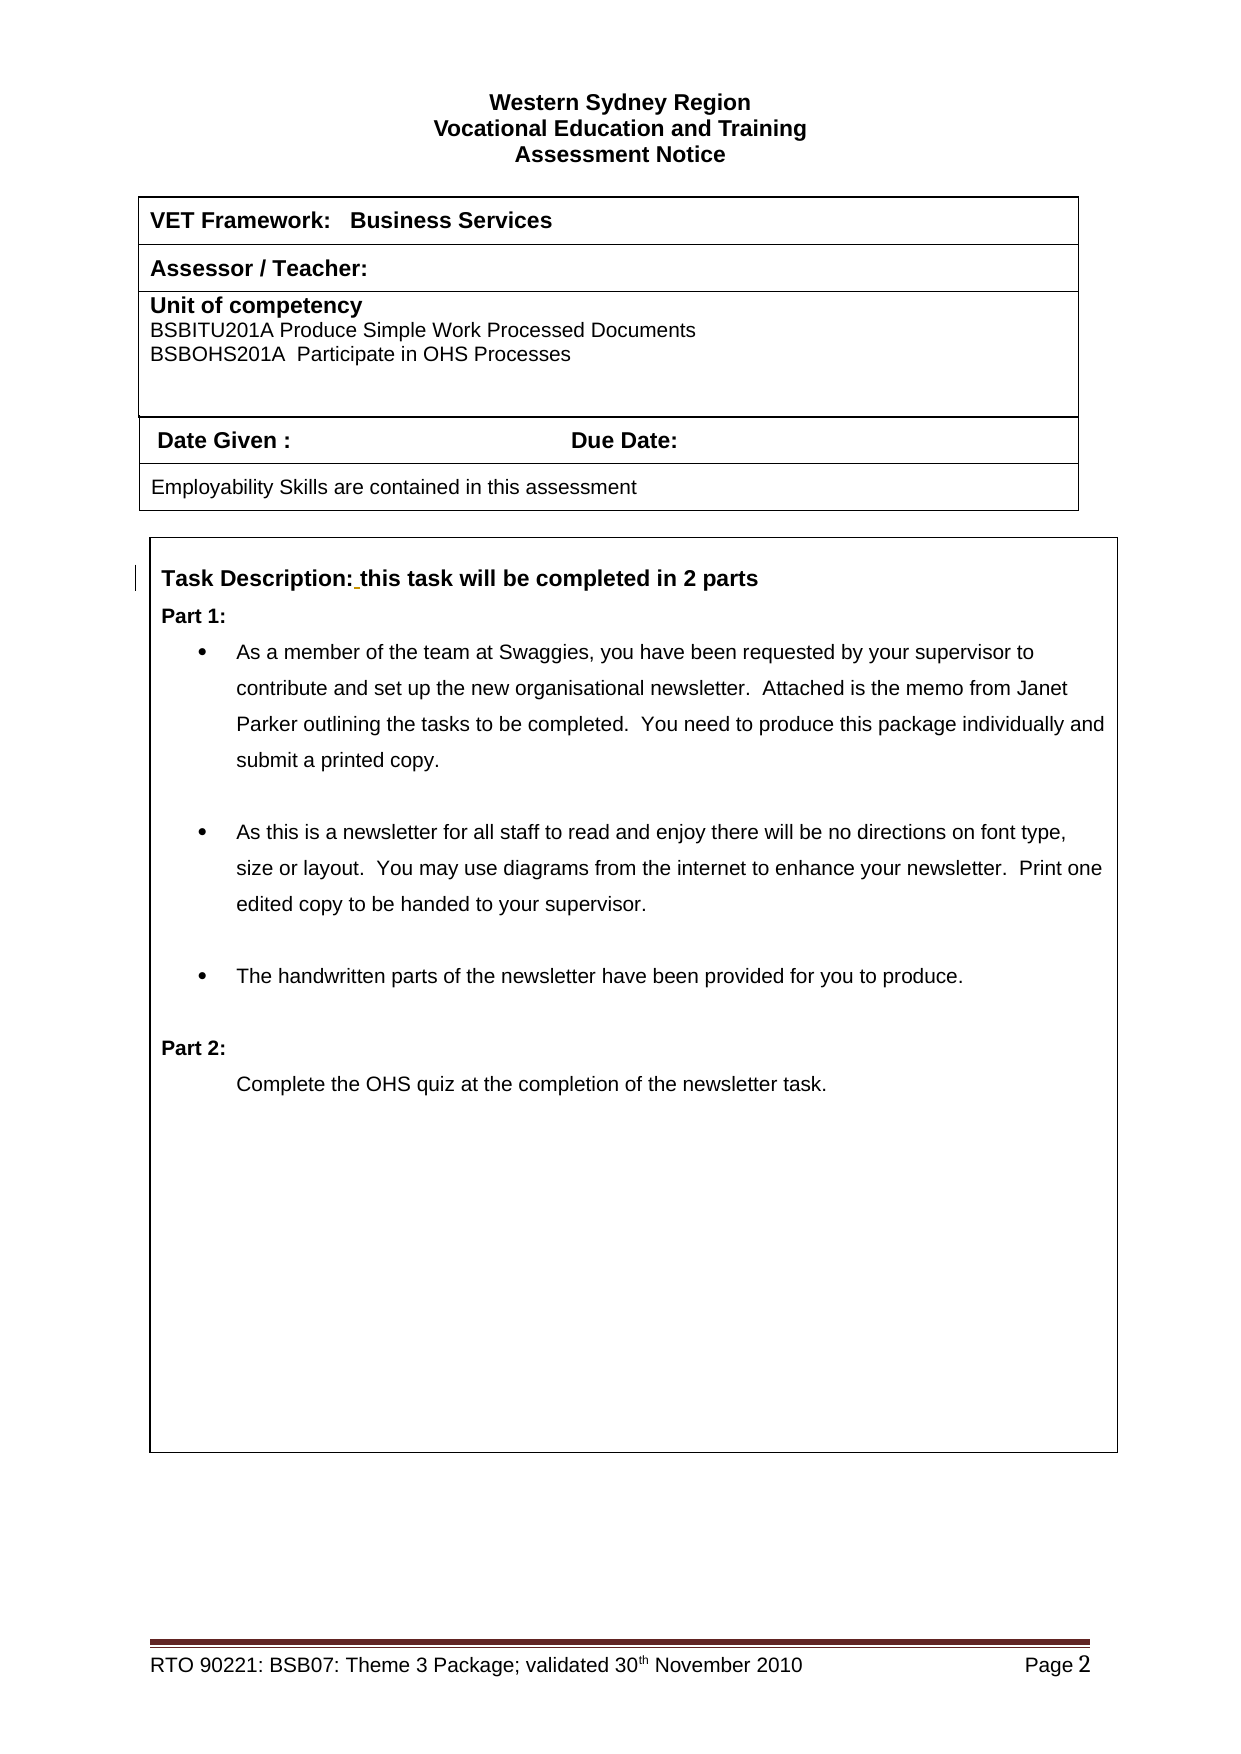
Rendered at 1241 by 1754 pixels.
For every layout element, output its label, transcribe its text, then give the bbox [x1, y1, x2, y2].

table_header VET Framework: Business Services [139, 198, 1078, 244]
table_cell Unit of competency BSBITU201A Produce Simple Work Processed Documents BSBOHS201A Participate in OHS Processes [139, 292, 1078, 416]
table_cell Assessor / Teacher: [139, 245, 1078, 291]
subtitle Western Sydney Region [150, 89, 1090, 115]
subtitle Vocational Education and Training [150, 115, 1090, 141]
subtitle Assessment Notice [150, 141, 1090, 168]
table_header Task Description:this task will be completed in 2 parts Part 1: As a member of the team at Swaggies, you have been requested by your supervisor to contribute and set up the new organisational newsletter. Attached is the memo from Janet Parker outlining the tasks to be completed. You need to produce this package individually and submit a printed copy. As this is a newsletter for all staff to read and enjoy there will be no directions on font type, size or layout. You may use diagrams from the internet to enhance your newsletter. Print one edited copy to be handed to your supervisor. The handwritten parts of the newsletter have been provided for you to produce. Part 2: Complete the OHS quiz at the completion of the newsletter task. [151, 538, 1117, 1452]
table_cell Employability Skills are contained in this assessment [140, 464, 1078, 510]
table_cell Date Given : Due Date: [140, 418, 1078, 463]
